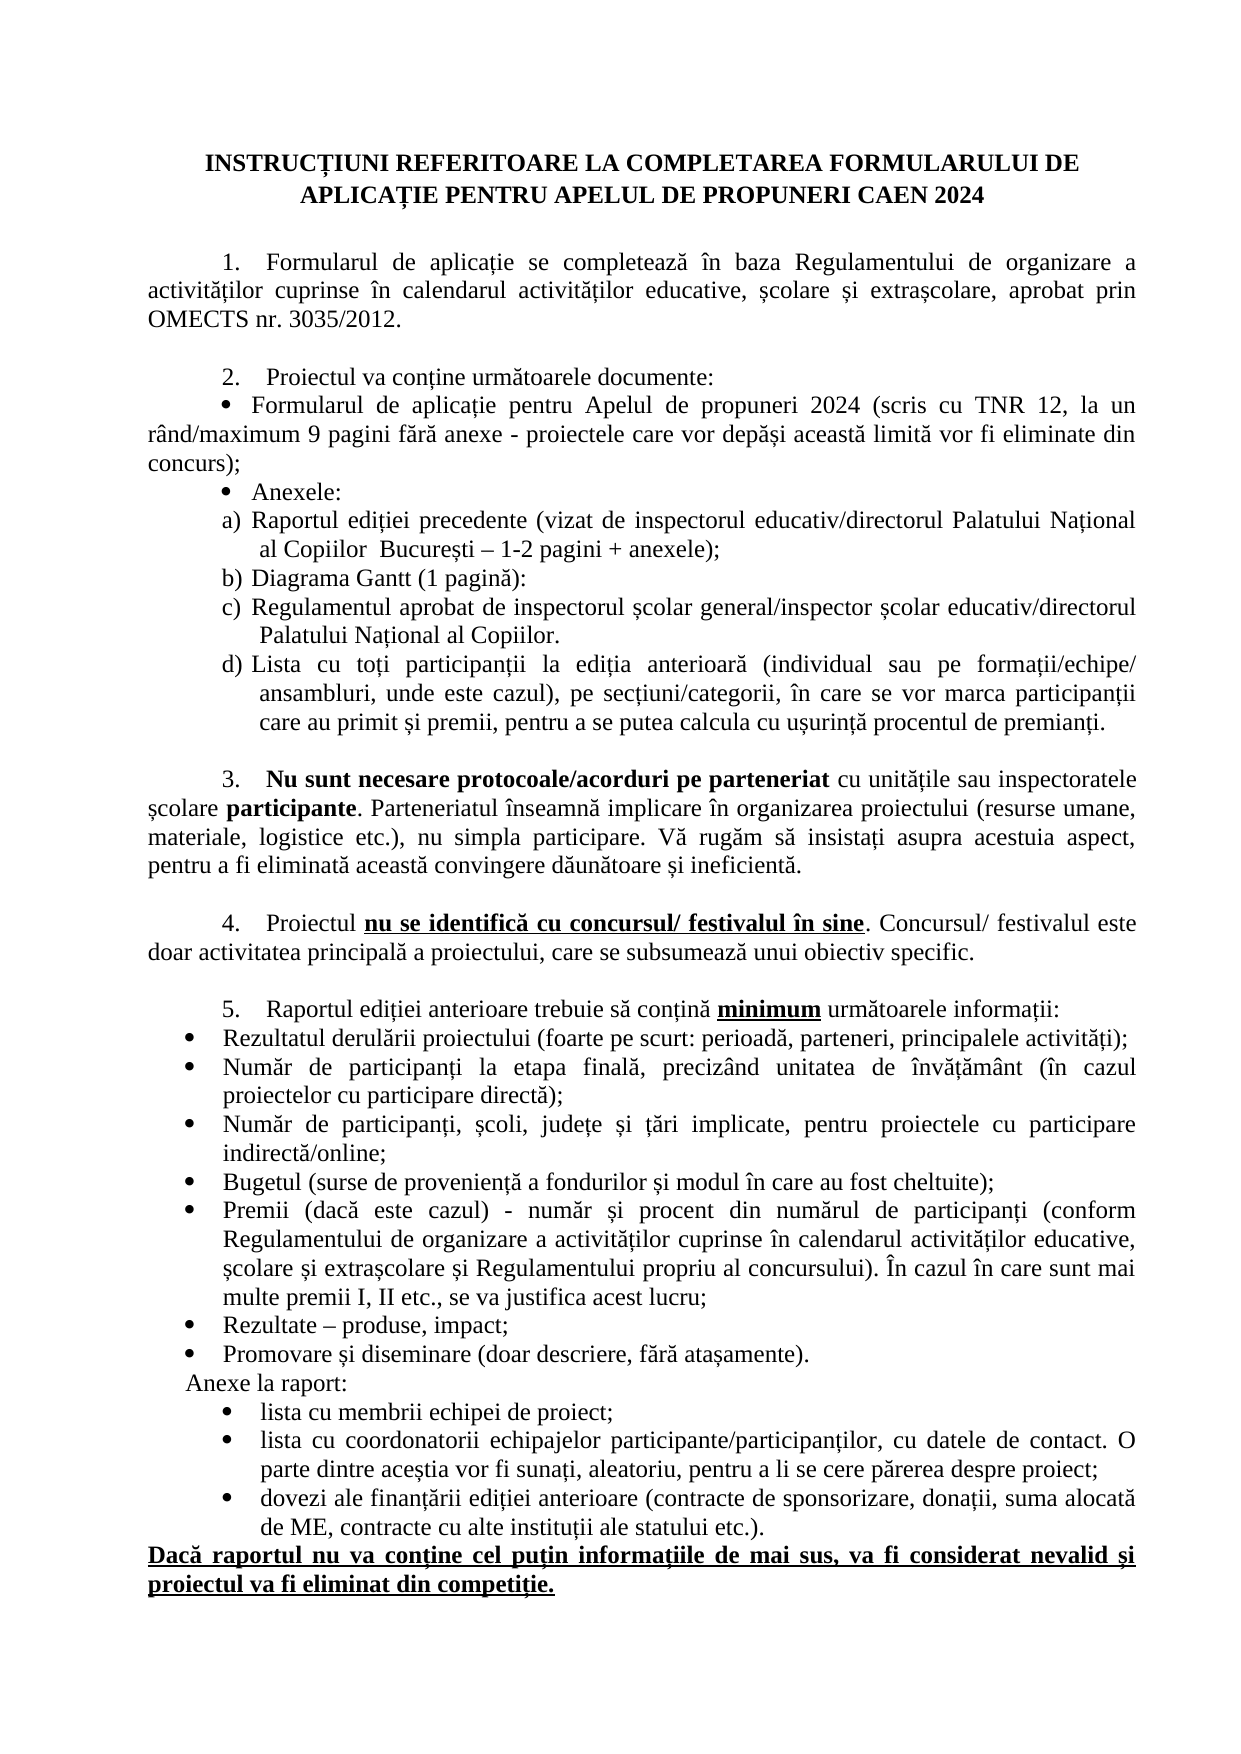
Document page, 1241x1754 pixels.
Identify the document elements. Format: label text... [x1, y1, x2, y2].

list lista cu membrii echipei de proiect; [223, 1397, 1137, 1425]
text Dacă raportul nu va conține cel puțin informațiile de mai sus, va fi considerat nevalid și proiectul va fi eliminat din competiție. [148, 1540, 1137, 1598]
text Anexe la raport: [148, 1368, 1137, 1397]
list Lista cu toți participanții la ediția anterioară (individual sau pe formații/echipe/ ansambluri, unde este cazul), pe secțiuni/categorii, în care se vor marca participanții care au primit și premii, pentru a se putea calcula cu ușurință procentul de premianți. [222, 649, 1137, 735]
list Rezultatul derulării proiectului (foarte pe scurt: perioadă, parteneri, principalele activități); [185, 1023, 1137, 1052]
list Număr de participanți, școli, județe și țări implicate, pentru proiectele cu participare indirectă/online; [185, 1109, 1137, 1167]
list Promovare și diseminare (doar descriere, fără atașamente). [185, 1339, 1137, 1368]
text INSTRUCȚIUNI REFERITOARE LA COMPLETAREA FORMULARULUI DE APLICAȚIE PENTRU APELUL DE PROPUNERI CAEN 2024 [148, 148, 1137, 209]
list Număr de participanți la etapa finală, precizând unitatea de învățământ (în cazul proiectelor cu participare directă); [185, 1052, 1137, 1109]
list lista cu coordonatorii echipajelor participante/participanților, cu datele de contact. O parte dintre aceștia vor fi sunați, aleatoriu, pentru a li se cere părerea despre proiect; [223, 1425, 1137, 1483]
list Proiectul nu se identifică cu concursul/ festivalul în sine. Concursul/ festivalul este doar activitatea principală a proiectului, care se subsumează unui obiectiv specific. [148, 908, 1137, 965]
list Raportul ediției precedente (vizat de inspectorul educativ/directorul Palatului Național al Copiilor București – 1-2 pagini + anexele); [222, 505, 1137, 563]
list Diagrama Gantt (1 pagină): [222, 563, 1137, 592]
list Rezultate – produse, impact; [185, 1310, 1137, 1339]
list dovezi ale finanțării ediției anterioare (contracte de sponsorizare, donații, suma alocată de ME, contracte cu alte instituții ale statului etc.). [223, 1483, 1137, 1540]
list Raportul ediției anterioare trebuie să conțină minimum următoarele informații: [148, 994, 1137, 1023]
list Premii (dacă este cazul) - număr și procent din numărul de participanți (conform Regulamentului de organizare a activităților cuprinse în calendarul activităților educative, școlare și extrașcolare și Regulamentului propriu al concursului). În cazul în care sunt mai multe premii I, II etc., se va justifica acest lucru; [185, 1195, 1137, 1310]
list Formularul de aplicație pentru Apelul de propuneri 2024 (scris cu TNR 12, la un rând/maximum 9 pagini fără anexe - proiectele care vor depăși această limită vor fi eliminate din concurs); [148, 390, 1137, 477]
list Nu sunt necesare protocoale/acorduri pe parteneriat cu unitățile sau inspectoratele școlare participante. Parteneriatul înseamnă implicare în organizarea proiectului (resurse umane, materiale, logistice etc.), nu simpla participare. Vă rugăm să insistați asupra acestuia aspect, pentru a fi eliminată această convingere dăunătoare și ineficientă. [148, 764, 1137, 879]
list Formularul de aplicație se completează în baza Regulamentului de organizare a activităților cuprinse în calendarul activităților educative, școlare și extrașcolare, aprobat prin OMECTS nr. 3035/2012. [148, 247, 1137, 333]
list Proiectul va conține următoarele documente: [148, 362, 1137, 390]
list Regulamentul aprobat de inspectorul școlar general/inspector școlar educativ/directorul Palatului Național al Copiilor. [222, 592, 1137, 649]
list Bugetul (surse de proveniență a fondurilor și modul în care au fost cheltuite); [185, 1167, 1137, 1195]
list Anexele: [148, 477, 1137, 505]
